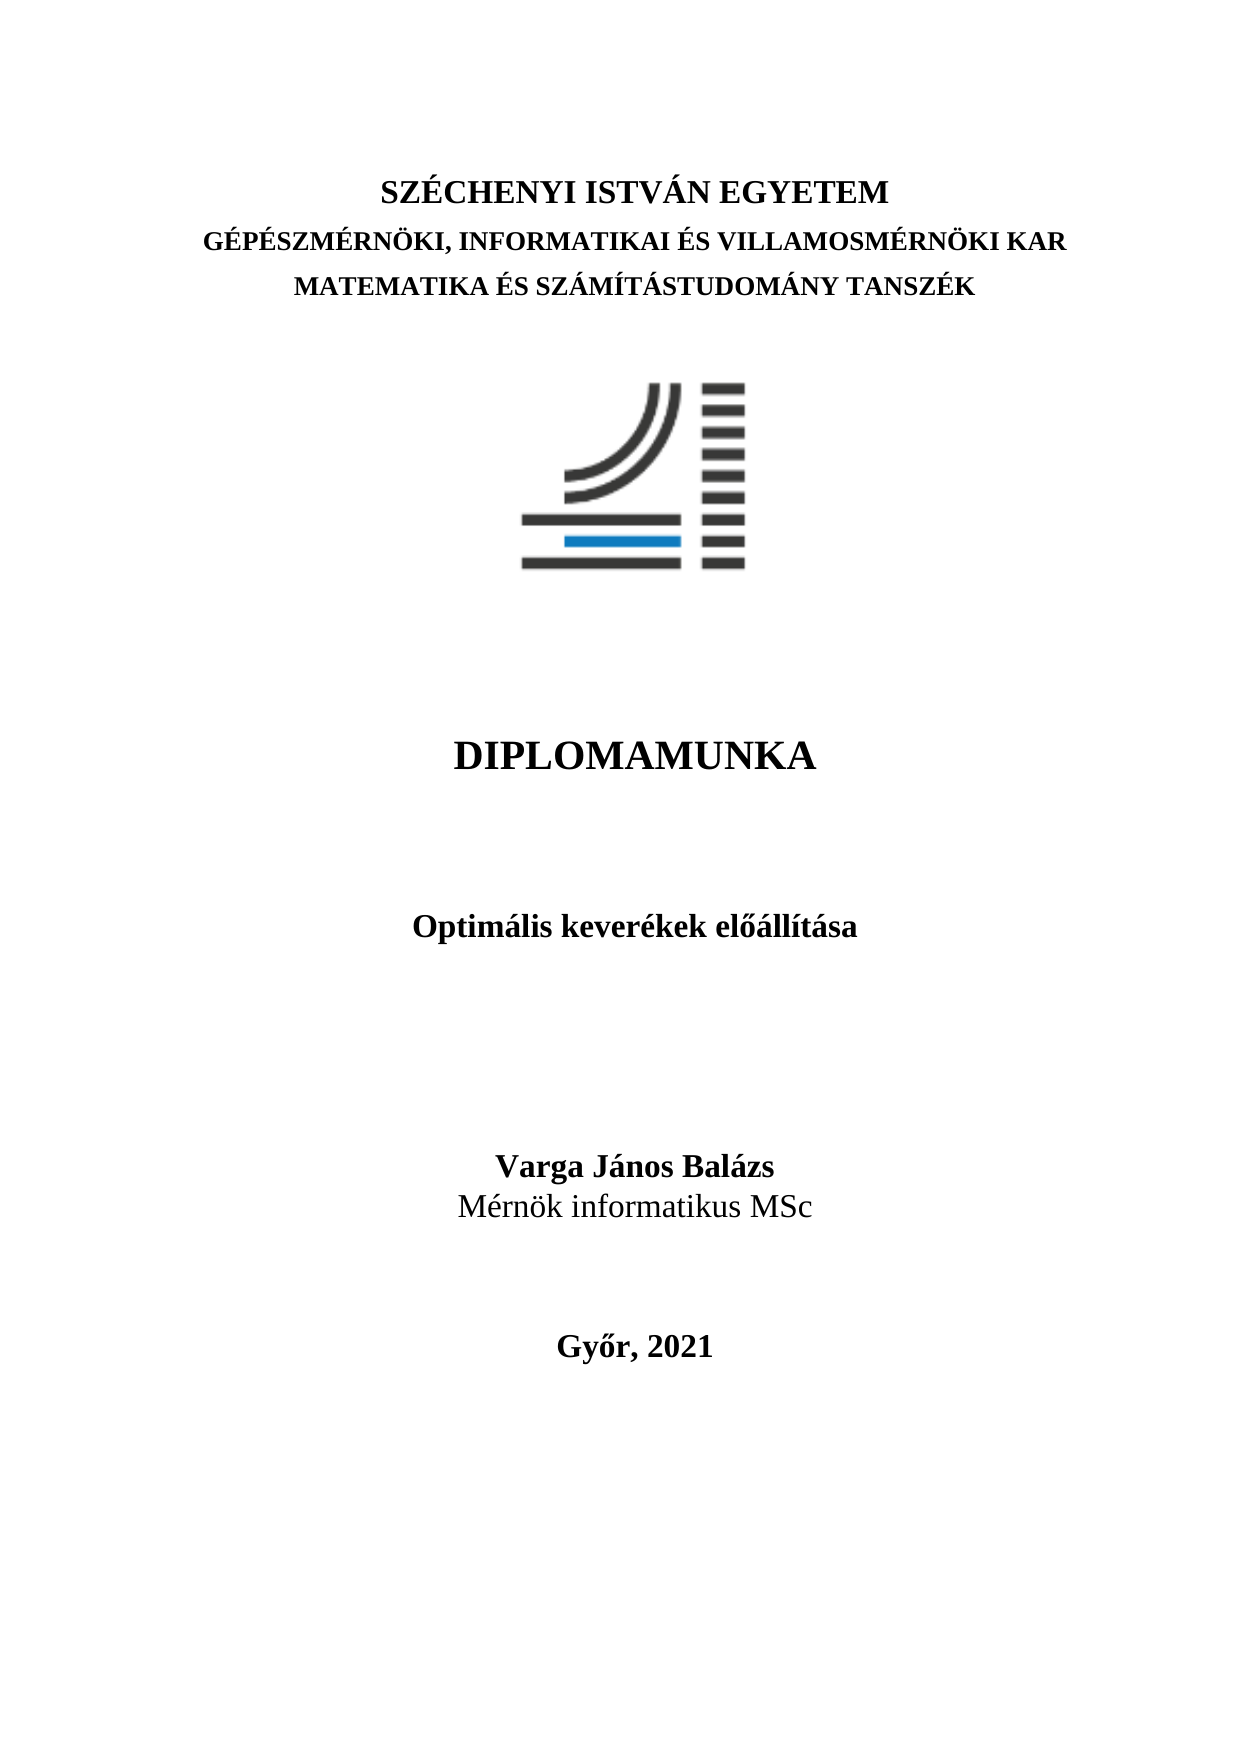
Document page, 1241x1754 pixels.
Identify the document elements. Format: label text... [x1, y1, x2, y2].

text SZÉCHENYI ISTVÁN EGYETEM [177, 173, 1092, 211]
text Győr, 2021 [177, 1326, 1092, 1365]
text MATEMATIKA ÉS SZÁMÍTÁSTUDOMÁNY TANSZÉK [177, 271, 1092, 302]
text DIPLOMAMUNKA [177, 731, 1092, 778]
text GÉPÉSZMÉRNÖKI, INFORMATIKAI ÉS VILLAMOSMÉRNÖKI KAR [177, 225, 1092, 257]
text Varga János Balázs [177, 1146, 1092, 1184]
text Mérnök informatikus MSc [177, 1186, 1092, 1224]
text Optimális keverékek előállítása [177, 906, 1092, 944]
picture [512, 376, 758, 580]
